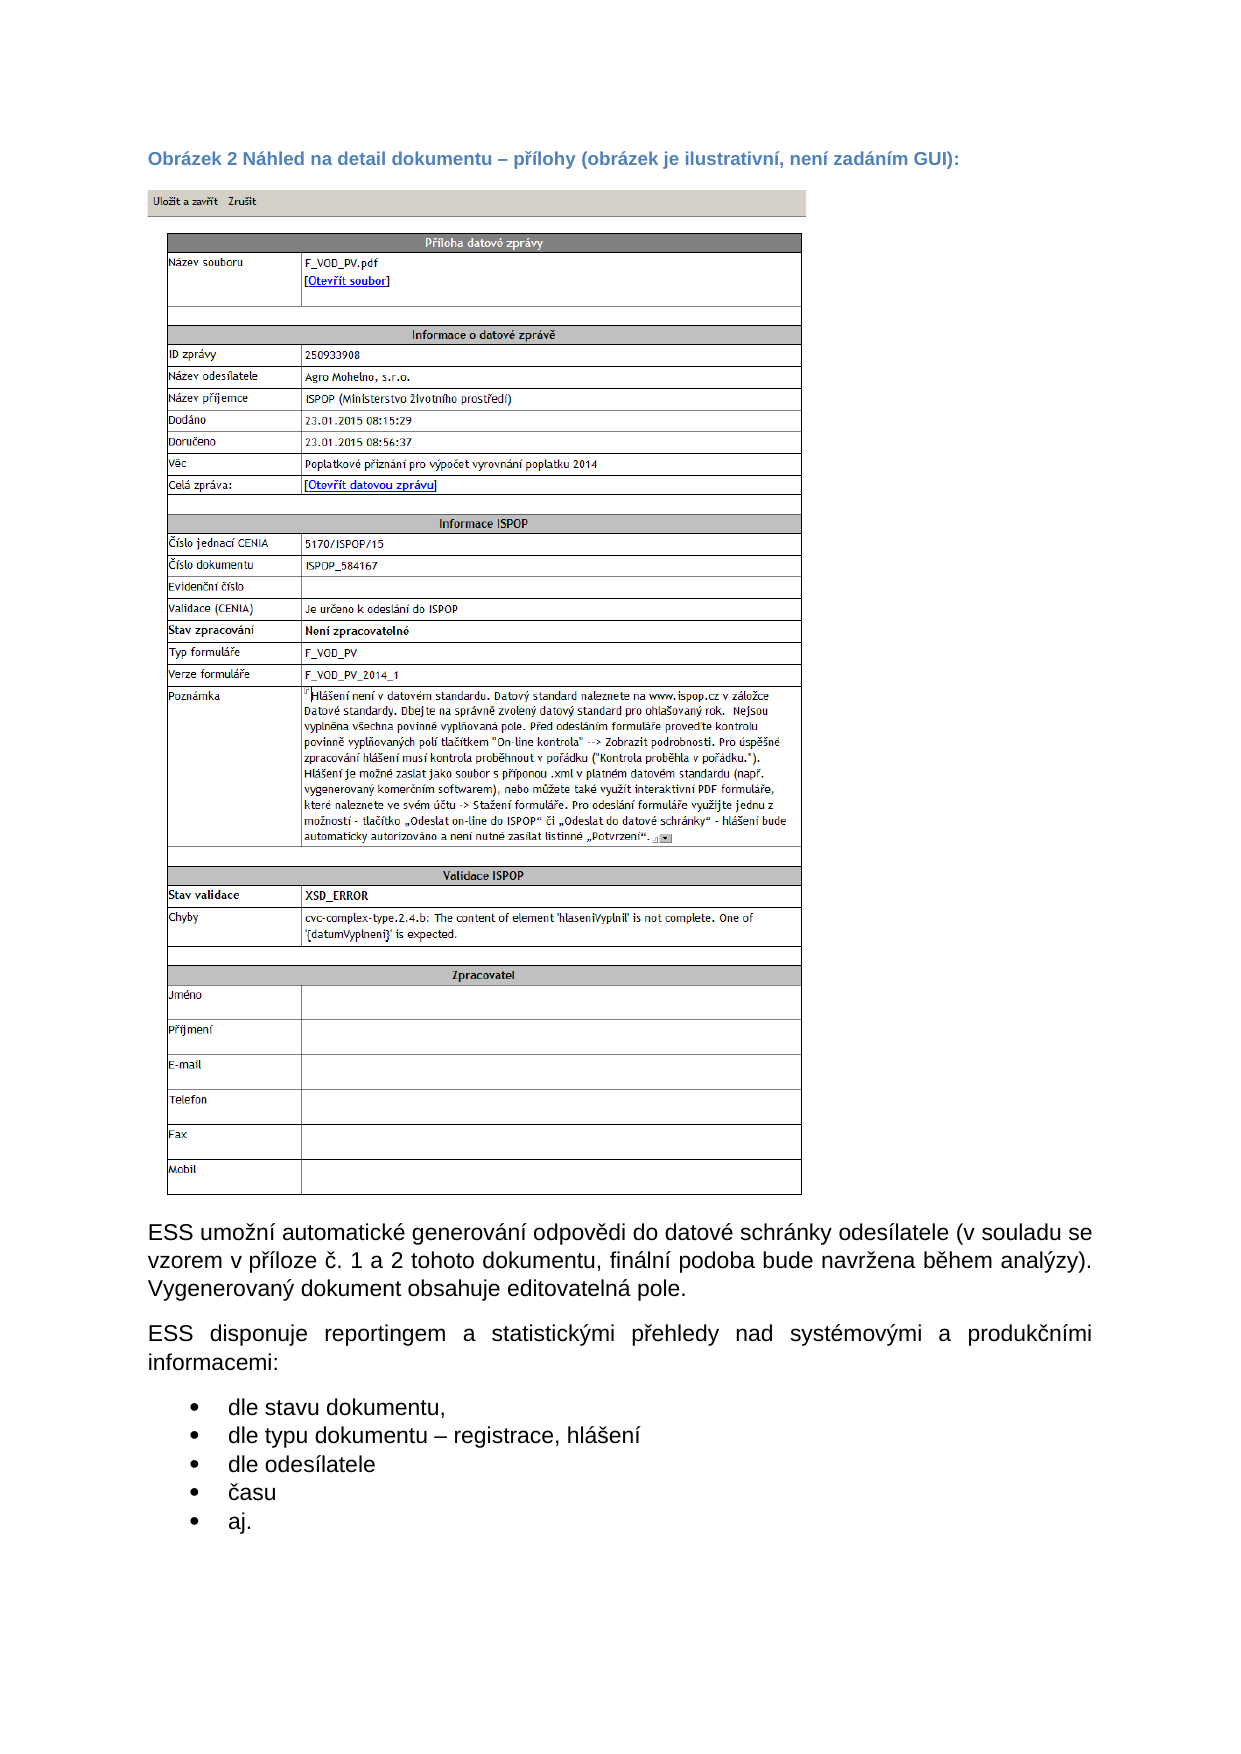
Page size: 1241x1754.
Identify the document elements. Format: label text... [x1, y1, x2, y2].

picture [147, 190, 807, 1200]
text ESS disponuje reportingem a statistickými přehledy nad systémovými a produkčními informacemi: [148, 1320, 1093, 1375]
list dle typu dokumentu – registrace, hlášení [190, 1422, 1093, 1449]
list dle stavu dokumentu, [190, 1394, 1093, 1420]
list dle odesílatele [190, 1451, 1093, 1477]
text ESS umožní automatické generování odpovědi do datové schránky odesílatele (v souladu se vzorem v příloze č. 1 a 2 tohoto dokumentu, finální podoba bude navržena během analýzy). Vygenerovaný dokument obsahuje editovatelná pole. [148, 1218, 1093, 1302]
list času [190, 1479, 1093, 1506]
list aj. [190, 1508, 1093, 1534]
text Obrázek 2 Náhled na detail dokumentu – přílohy (obrázek je ilustrativní, není zadáním GUI): [148, 148, 1093, 169]
